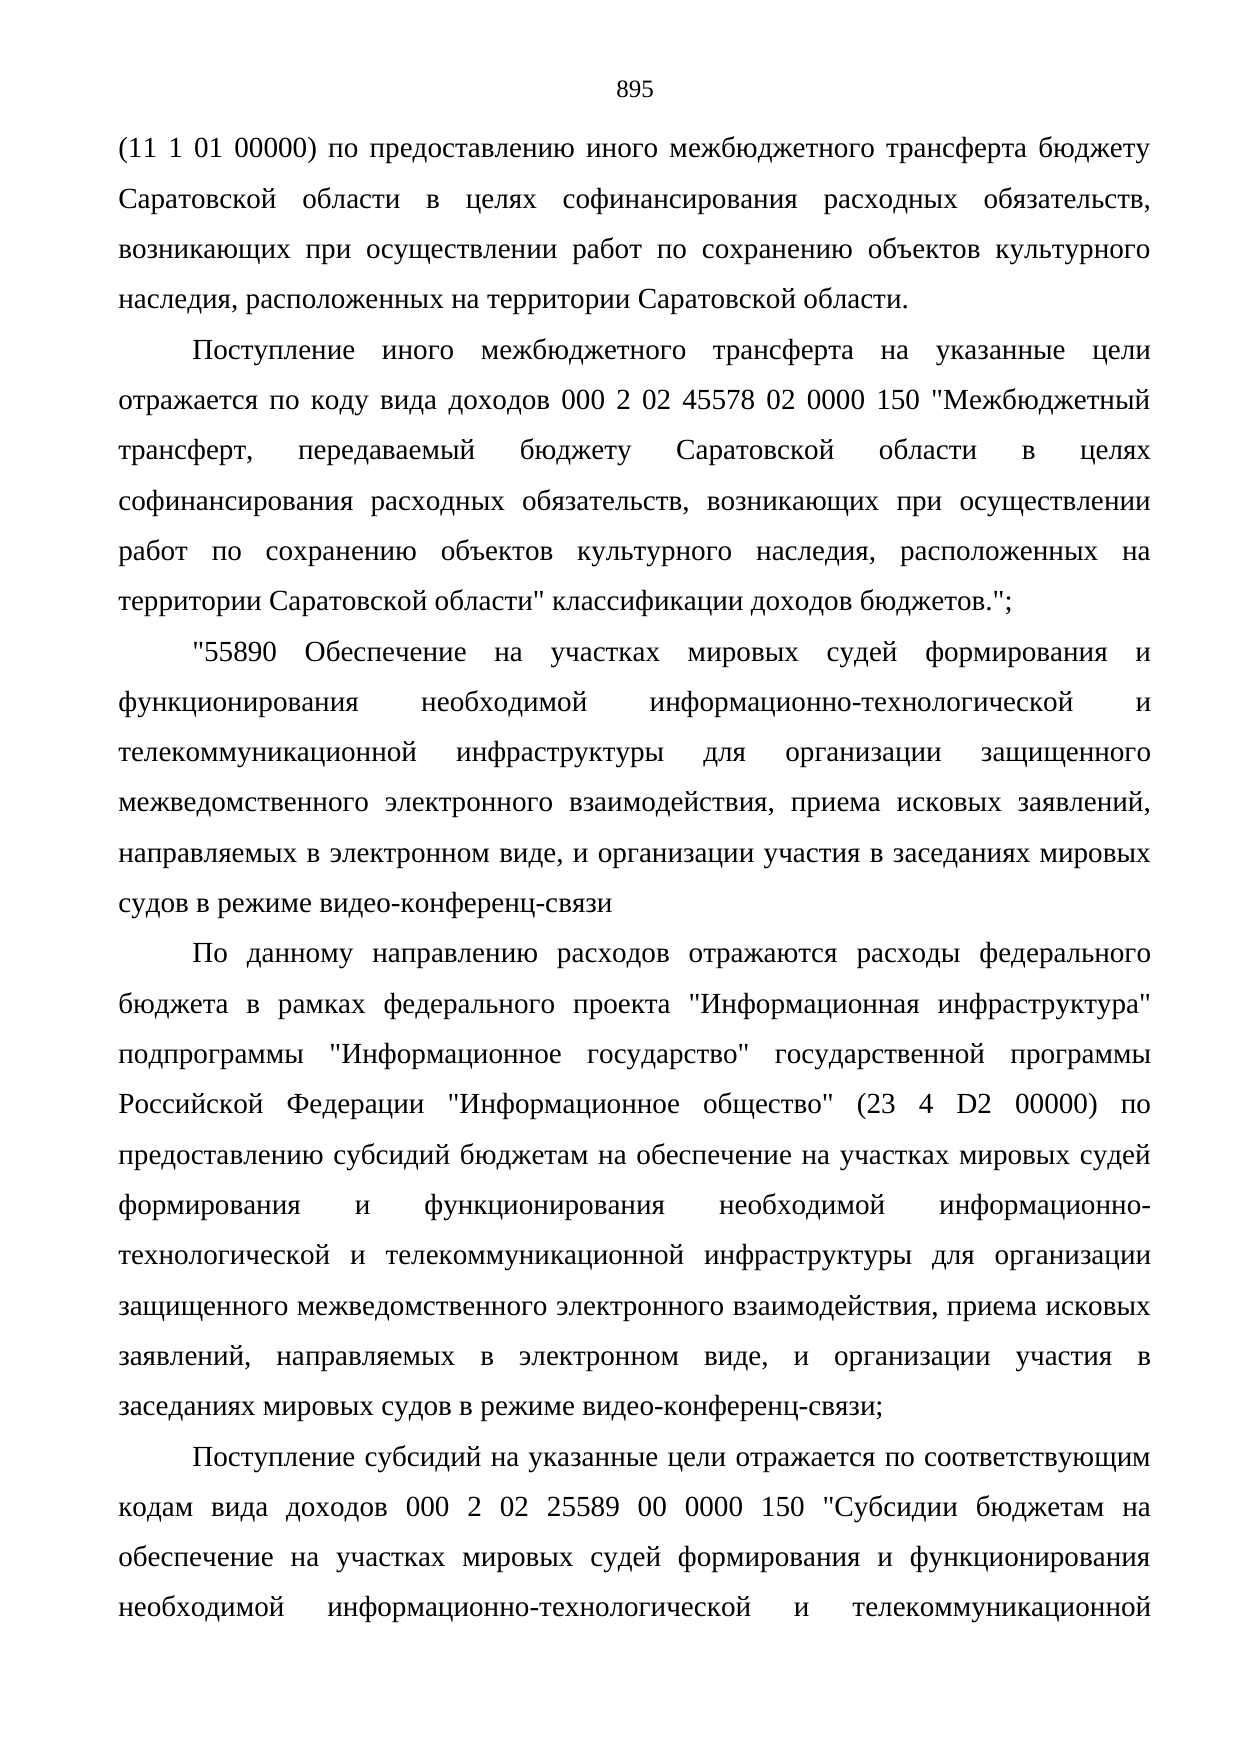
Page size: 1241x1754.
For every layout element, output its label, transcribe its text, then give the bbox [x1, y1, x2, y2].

text Поступление иного межбюджетного трансферта на указанные цели отражается по коду вида доходов 000 2 02 45578 02 0000 150 "Межбюджетный трансферт, передаваемый бюджету Саратовской области в целях софинансирования расходных обязательств, возникающих при осуществлении работ по сохранению объектов культурного наследия, расположенных на территории Саратовской области" классификации доходов бюджетов."; [118, 332, 1152, 617]
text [118, 131, 1152, 315]
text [118, 1439, 1152, 1623]
text "55890 Обеспечение на участках мировых судей формирования и функционирования необходимой информационно-технологической и телекоммуникационной инфраструктуры для организации защищенного межведомственного электронного взаимодействия, приема исковых заявлений, направляемых в электронном виде, и организации участия в заседаниях мировых судов в режиме видео-конференц-связи [118, 634, 1152, 919]
text По данному направлению расходов отражаются расходы федерального бюджета в рамках федерального проекта "Информационная инфраструктура" подпрограммы "Информационное государство" государственной программы Российской Федерации "Информационное общество" (23 4 D2 00000) по предоставлению субсидий бюджетам на обеспечение на участках мировых судей формирования и функционирования необходимой информационно-технологической и телекоммуникационной инфраструктуры для организации защищенного межведомственного электронного взаимодействия, приема исковых заявлений, направляемых в электронном виде, и организации участия в заседаниях мировых судов в режиме видео-конференц-связи; [118, 936, 1152, 1422]
